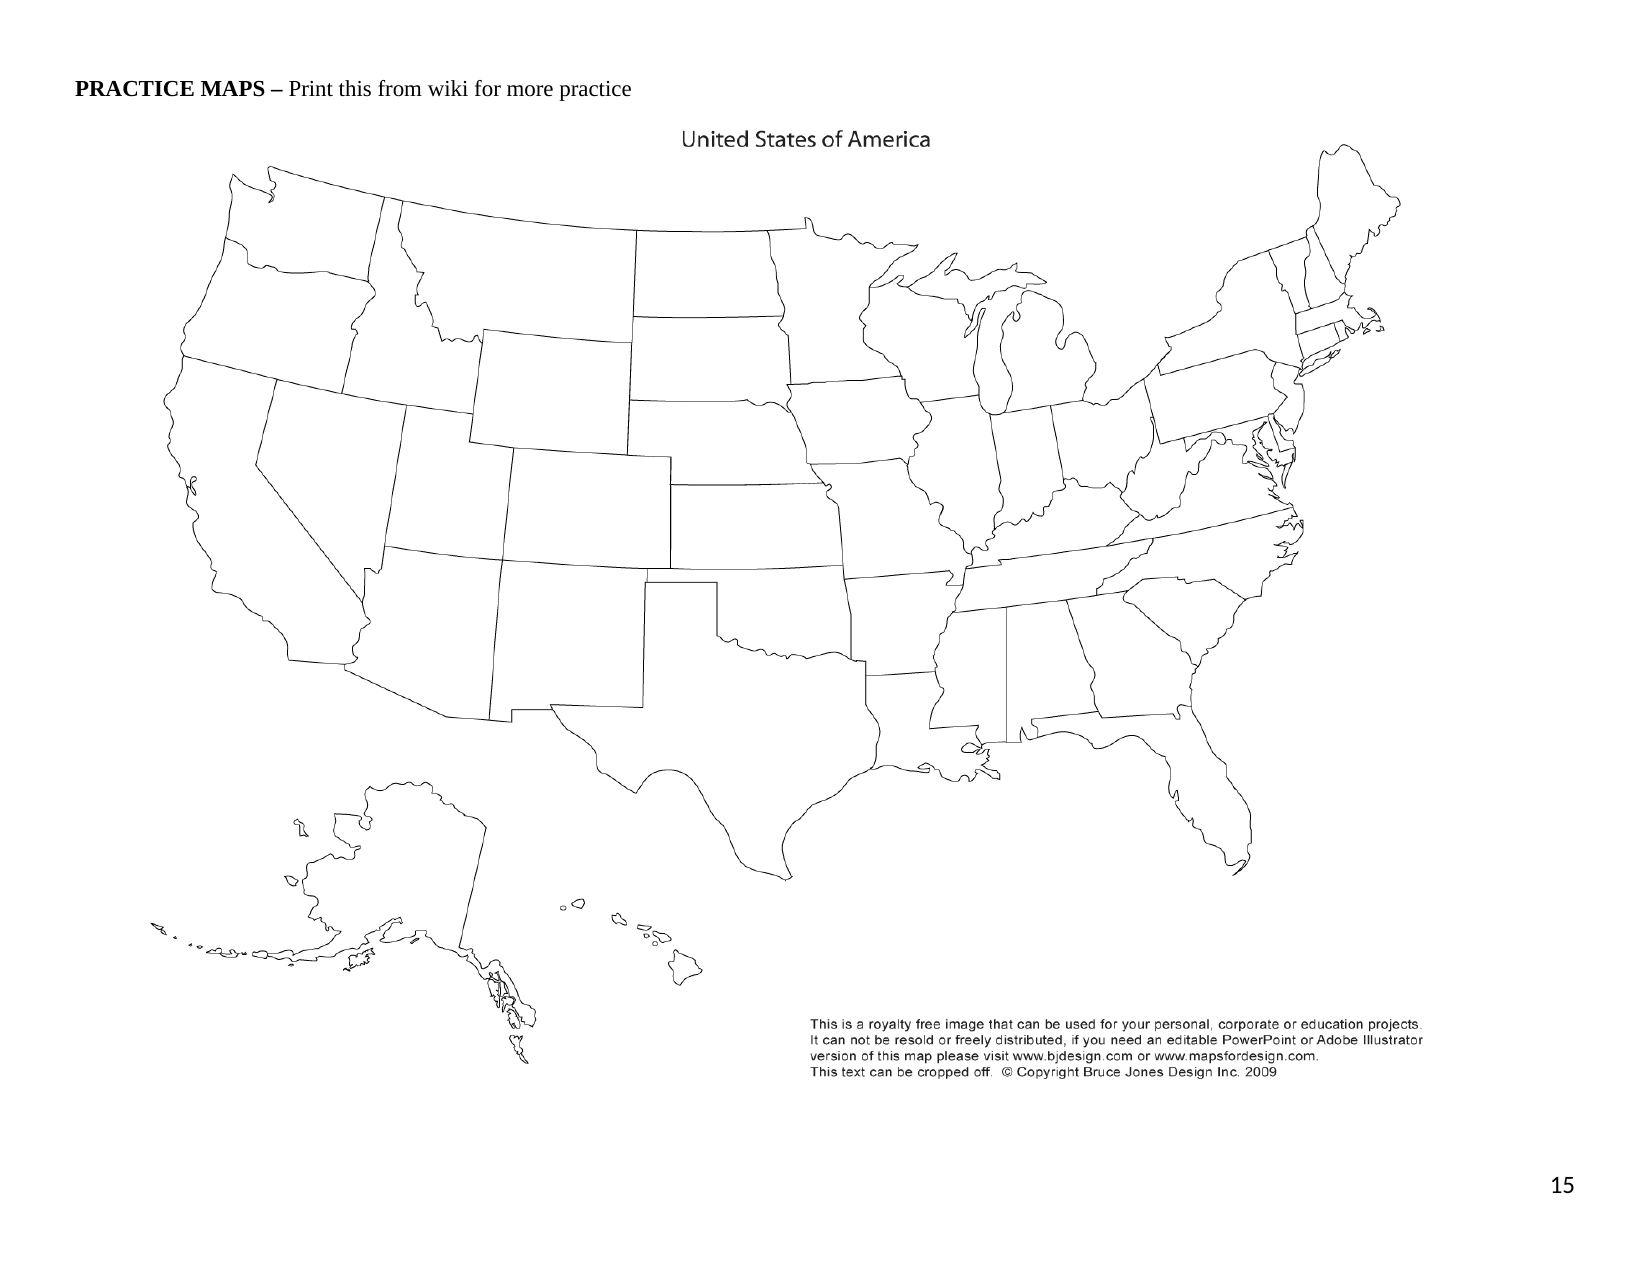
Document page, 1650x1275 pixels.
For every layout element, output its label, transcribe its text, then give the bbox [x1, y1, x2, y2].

text PRACTICE MAPS – Print this from wiki for more practice [75, 75, 1575, 101]
picture [150, 127, 1427, 1079]
